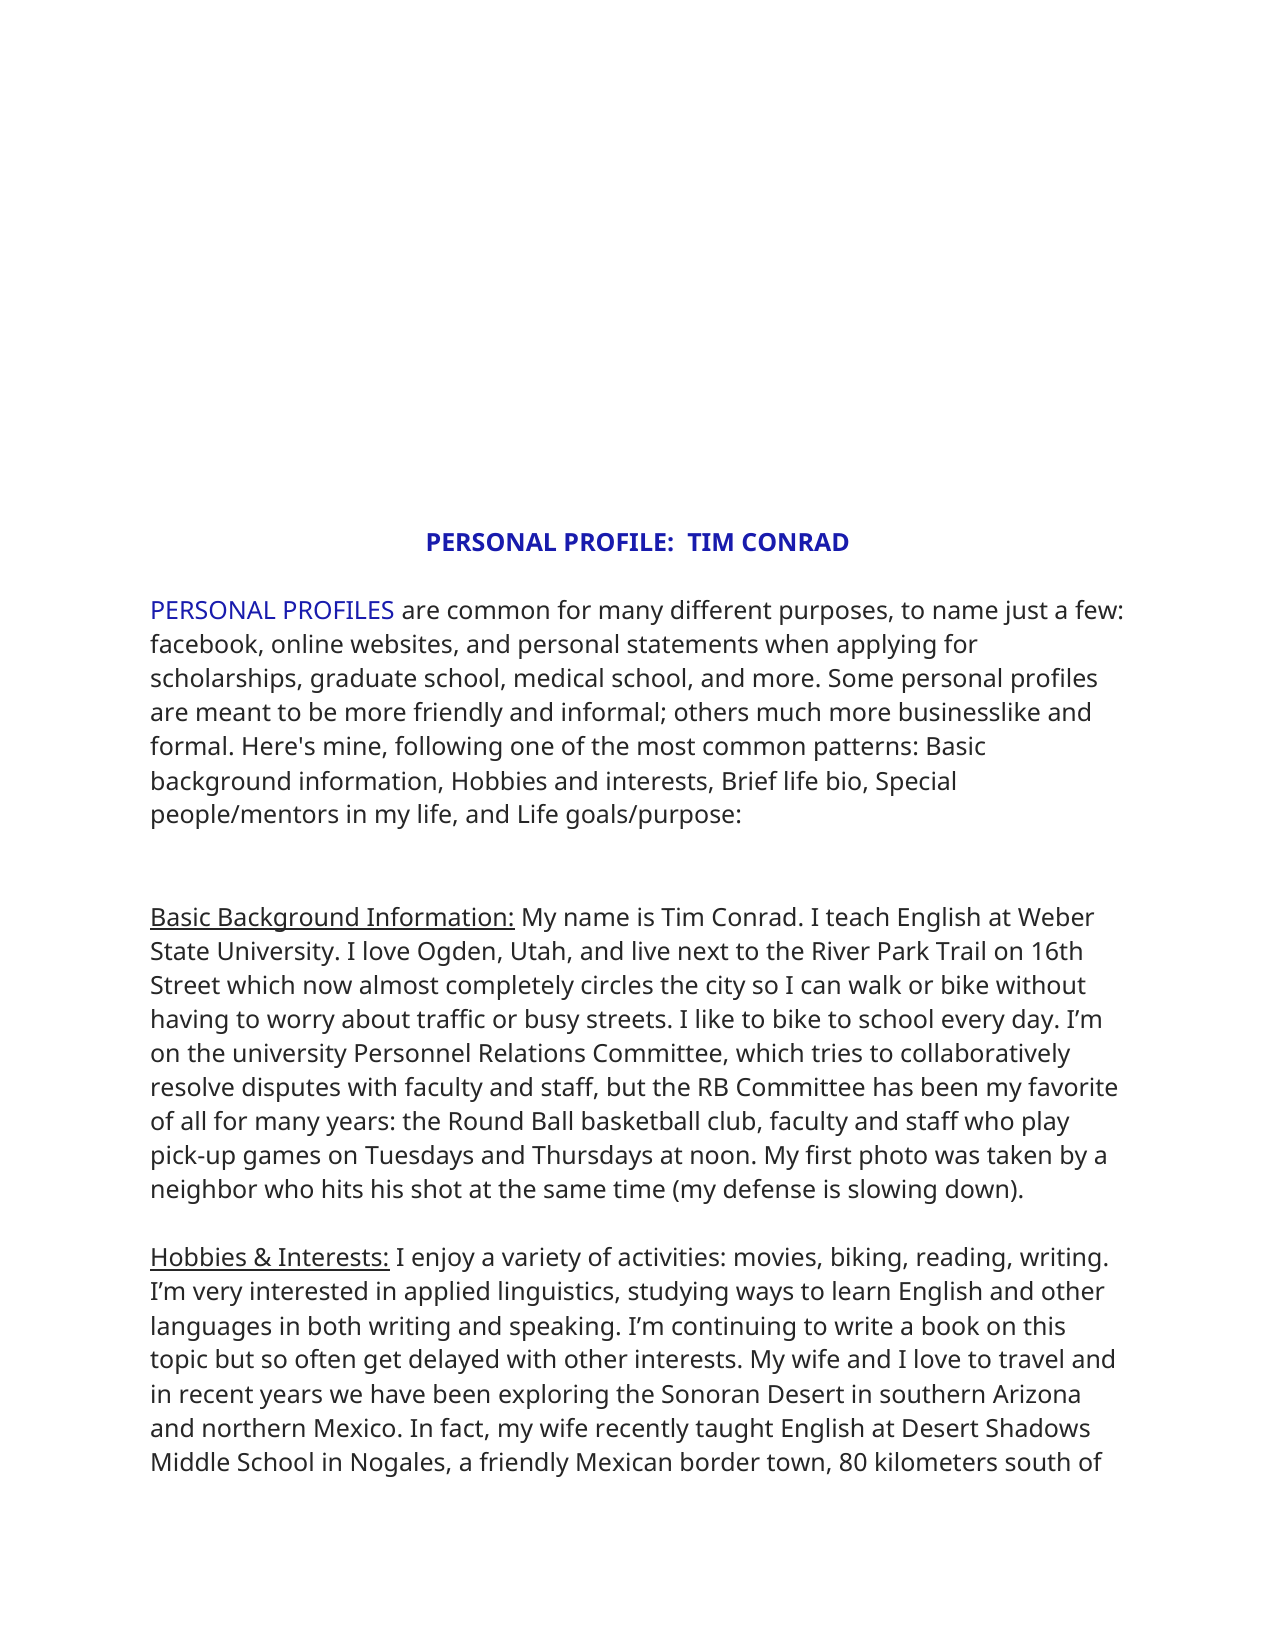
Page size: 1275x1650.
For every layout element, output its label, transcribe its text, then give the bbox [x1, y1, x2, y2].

text Hobbies & Interests: I enjoy a variety of activities: movies, biking, reading, writing. I’m very interested in applied linguistics, studying ways to learn English and other languages in both writing and speaking. I’m continuing to write a book on this topic but so often get delayed with other interests. My wife and I love to travel and in recent years we have been exploring the Sonoran Desert in southern Arizona [150, 1240, 1125, 1410]
text Basic Background Information: My name is Tim Conrad. I teach English at Weber State University. I love Ogden, Utah, and live next to the River Park Trail on 16th Street which now almost completely circles the city so I can walk or bike without having to worry about traffic or busy streets. I like to bike to school every day. I’m on the university Personnel Relations Committee, which tries to collaboratively resolve disputes with faculty and staff, but the RB Committee has been my favorite of all for many years: the Round Ball basketball club, faculty and staff who play pick-up games on Tuesdays and Thursdays at noon. My first photo was taken by a neighbor who hits his shot at the same time (my defense is slowing down). [150, 899, 1125, 1206]
text PERSONAL PROFILE: TIM CONRAD [150, 525, 1125, 559]
text PERSONAL PROFILES are common for many different purposes, to name just a few: facebook, online websites, and personal statements when applying for scholarships, graduate school, medical school, and more. Some personal profiles are meant to be more friendly and informal; others much more businesslike and formal. Here's mine, following one of the most common patterns: Basic background information, Hobbies and interests, Brief life bio, Special people/mentors in my life, and Life goals/purpose: [150, 593, 1125, 831]
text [150, 1410, 1125, 1478]
